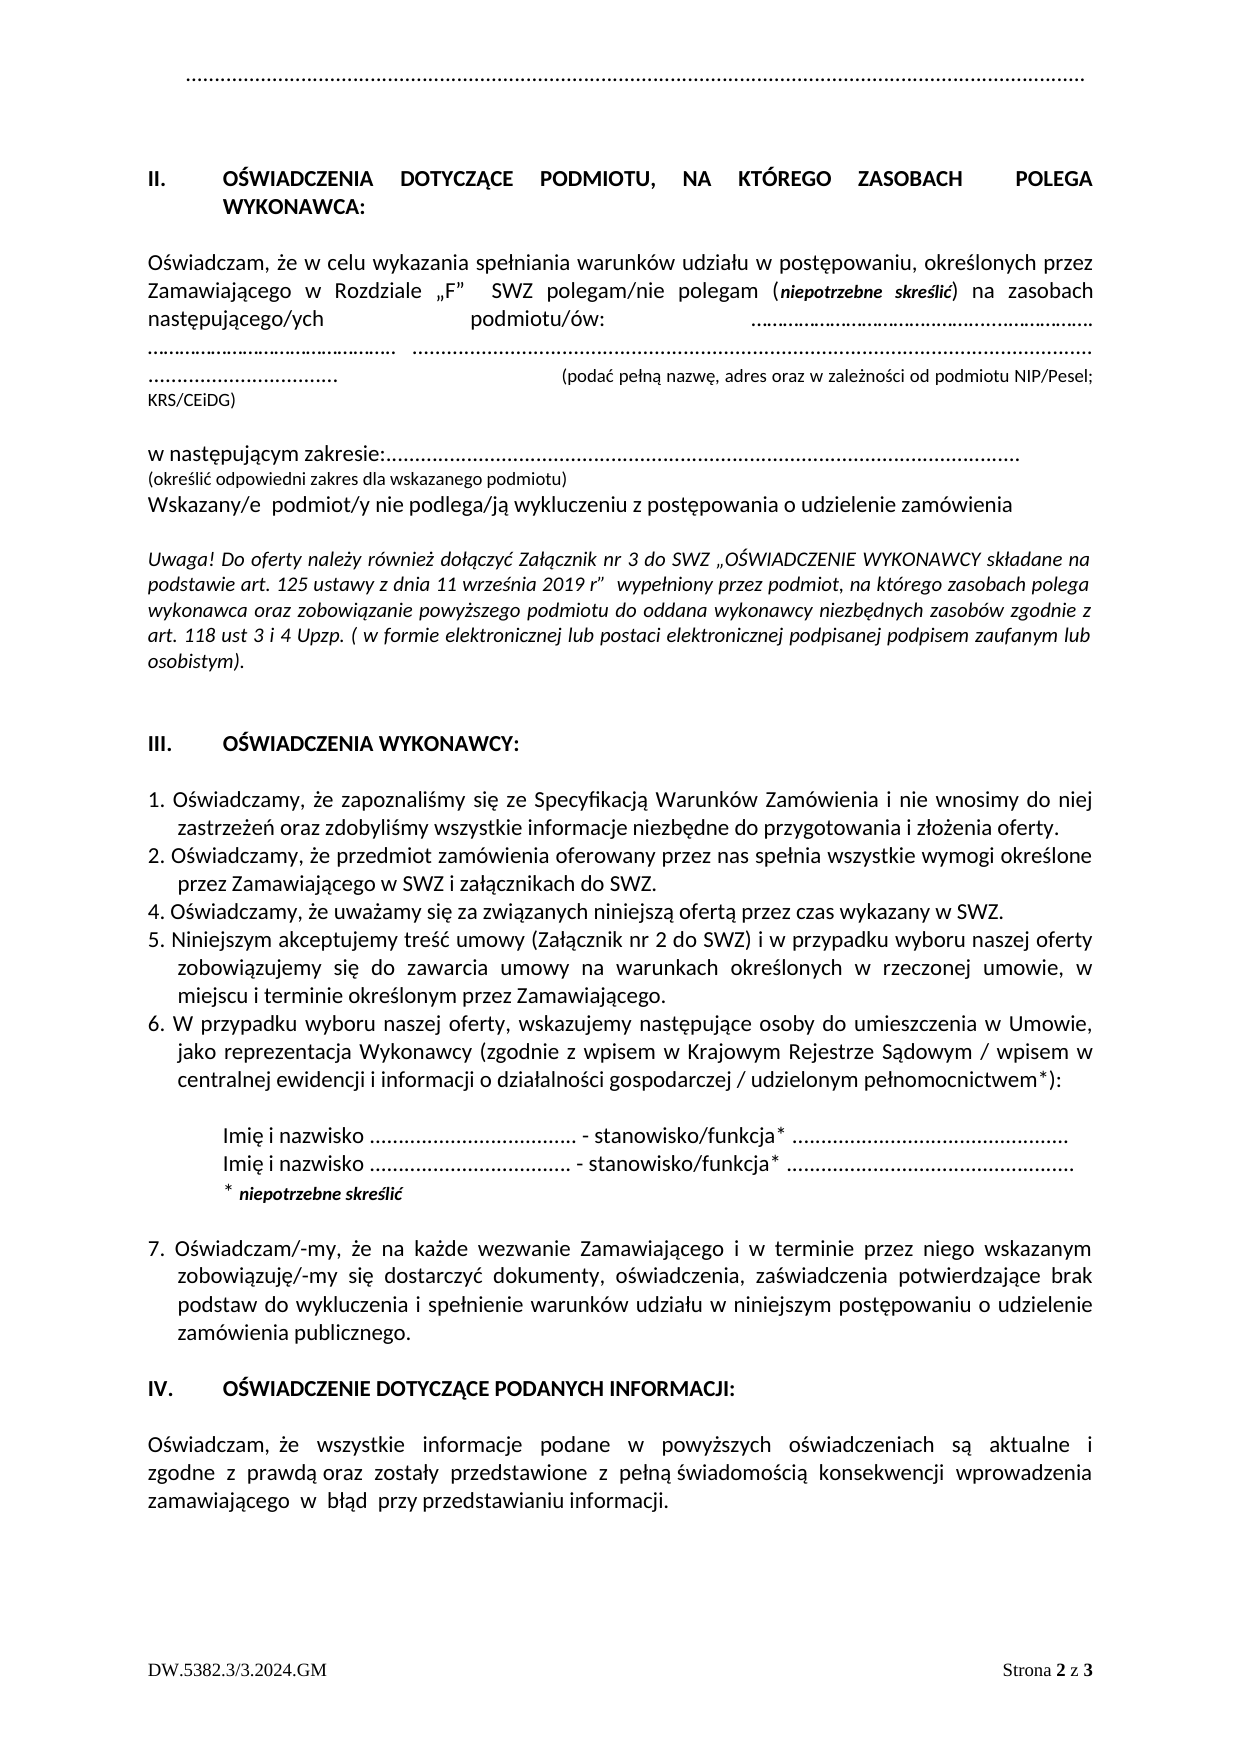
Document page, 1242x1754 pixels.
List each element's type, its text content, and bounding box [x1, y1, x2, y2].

list OŚWIADCZENIE DOTYCZĄCE PODANYCH INFORMACJI: [148, 1374, 1094, 1402]
text * niepotrzebne skreślić [223, 1178, 1094, 1206]
text 5. Niniejszym akceptujemy treść umowy (Załącznik nr 2 do SWZ) i w przypadku wyboru naszej oferty zobowiązujemy się do zawarcia umowy na warunkach określonych w rzeczonej umowie, w miejscu i terminie określonym przez Zamawiającego. [148, 925, 1094, 1009]
text Imię i nazwisko ................................... - stanowisko/funkcja* .................................................. [223, 1149, 1094, 1178]
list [148, 59, 1094, 87]
list OŚWIADCZENIA DOTYCZĄCE PODMIOTU, NA KTÓREGO ZASOBACH POLEGA WYKONAWCA: [148, 164, 1094, 220]
text w następującym zakresie:.............................................................................................................. [148, 439, 1094, 467]
text 6. W przypadku wyboru naszej oferty, wskazujemy następujące osoby do umieszczenia w Umowie, jako reprezentacja Wykonawcy (zgodnie z wpisem w Krajowym Rejestrze Sądowym / wpisem w centralnej ewidencji i informacji o działalności gospodarczej / udzielonym pełnomocnictwem*): [148, 1009, 1094, 1093]
text Wskazany/e podmiot/y nie podlega/ją wykluczeniu z postępowania o udzielenie zamówienia [148, 490, 1094, 518]
text 1. Oświadczamy, że zapoznaliśmy się ze Specyfikacją Warunków Zamówienia i nie wnosimy do niej zastrzeżeń oraz zdobyliśmy wszystkie informacje niezbędne do przygotowania i złożenia oferty. [148, 785, 1094, 841]
text Oświadczam, że w celu wykazania spełniania warunków udziału w postępowaniu, określonych przez Zamawiającego w Rozdziale „F” SWZ polegam/nie polegam (niepotrzebne skreślić) na zasobach następującego/ych podmiotu/ów: ……………………………..…….......…………….……………………………………….. ....................................................................................................................................................... (podać pełną nazwę, adres oraz w zależności od podmiotu NIP/Pesel; KRS/CEiDG) [148, 248, 1094, 411]
text 2. Oświadczamy, że przedmiot zamówienia oferowany przez nas spełnia wszystkie wymogi określone przez Zamawiającego w SWZ i załącznikach do SWZ. [148, 841, 1094, 897]
text 4. Oświadczamy, że uważamy się za związanych niniejszą ofertą przez czas wykazany w SWZ. [148, 897, 1094, 925]
text Uwaga! Do oferty należy również dołączyć Załącznik nr 3 do SWZ „OŚWIADCZENIE WYKONAWCY składane na podstawie art. 125 ustawy z dnia 11 września 2019 r” wypełniony przez podmiot, na którego zasobach polega wykonawca oraz zobowiązanie powyższego podmiotu do oddana wykonawcy niezbędnych zasobów zgodnie z art. 118 ust 3 i 4 Upzp. ( w formie elektronicznej lub postaci elektronicznej podpisanej podpisem zaufanym lub osobistym). [148, 546, 1094, 673]
text Oświadczam, że wszystkie informacje podane w powyższych oświadczeniach są aktualne i zgodne z prawdą oraz zostały przedstawione z pełną świadomością konsekwencji wprowadzenia zamawiającego w błąd przy przedstawianiu informacji. [148, 1430, 1094, 1514]
text 7. Oświadczam/-my, że na każde wezwanie Zamawiającego i w terminie przez niego wskazanym zobowiązuję/-my się dostarczyć dokumenty, oświadczenia, zaświadczenia potwierdzające brak podstaw do wykluczenia i spełnienie warunków udziału w niniejszym postępowaniu o udzielenie zamówienia publicznego. [148, 1234, 1094, 1346]
text (określić odpowiedni zakres dla wskazanego podmiotu) [148, 467, 1094, 490]
list OŚWIADCZENIA WYKONAWCY: [148, 729, 1094, 757]
text Imię i nazwisko .................................... - stanowisko/funkcja* ................................................ [223, 1122, 1094, 1149]
